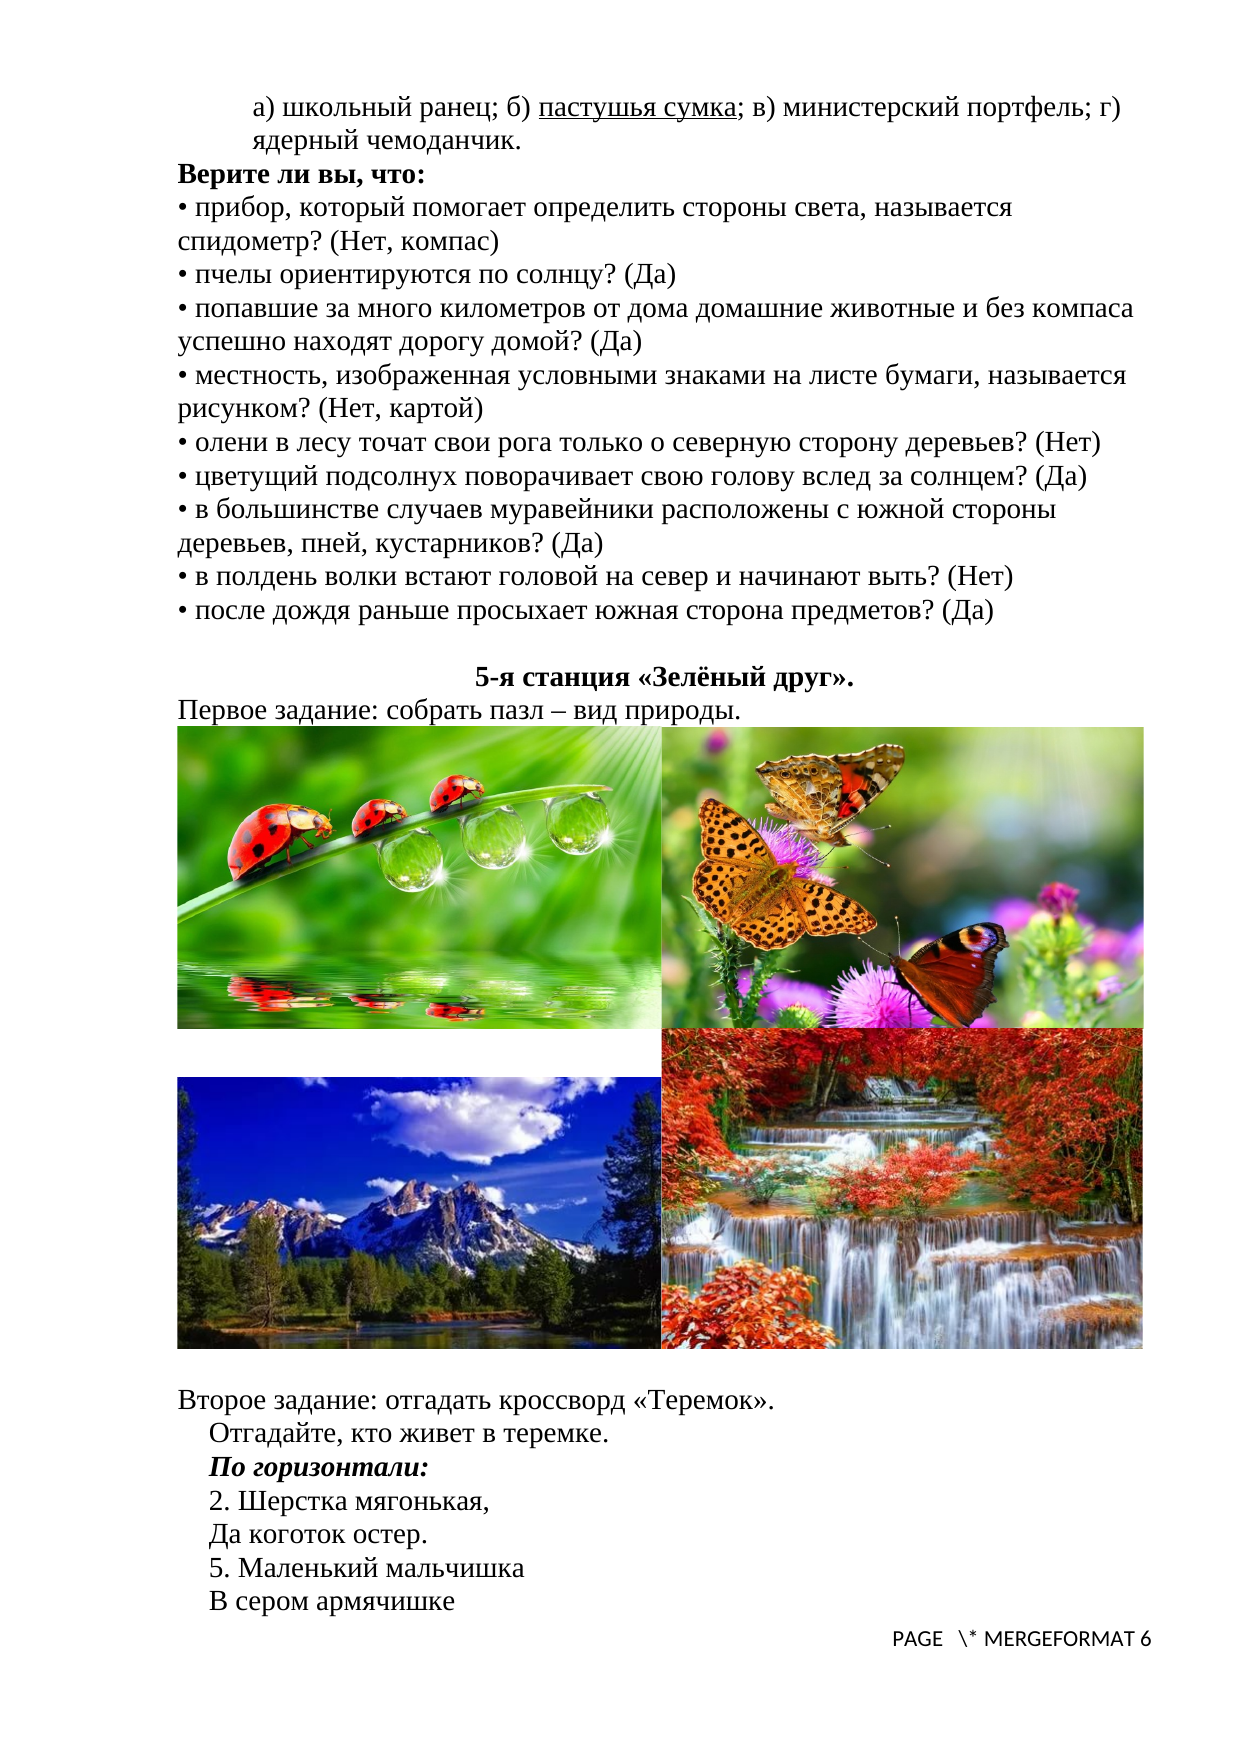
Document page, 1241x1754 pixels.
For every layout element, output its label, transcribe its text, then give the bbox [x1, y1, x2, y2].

text • после дождя раньше просыхает южная сторона предметов? (Да) [177, 592, 1152, 625]
text • в полдень волки встают головой на север и начинают выть? (Нет) [177, 558, 1152, 592]
text Отгадайте, кто живет в теремке. [177, 1416, 1152, 1449]
text 5. Маленький мальчишка [177, 1550, 1152, 1583]
text 2. Шерстка мягонькая, [177, 1483, 1152, 1516]
text • пчелы ориентируются по солнцу? (Да) [177, 256, 1152, 290]
text По горизонтали: [177, 1449, 1152, 1483]
picture [177, 726, 1144, 1349]
text В сером армячишке [177, 1583, 1152, 1617]
text Второе задание: отгадать кроссворд «Теремок». [177, 1382, 1152, 1416]
text Первое задание: собрать пазл – вид природы. [177, 692, 1152, 726]
text Да коготок остер. [177, 1516, 1152, 1550]
text • попавшие за много километров от дома домашние животные и без компаса успешно находят дорогу домой? (Да) [177, 290, 1152, 357]
text 5-я станция «Зелёный друг». [177, 659, 1152, 692]
list а) школьный ранец; б) пастушья сумка; в) министерский портфель; г) ядерный чемоданчик. [252, 89, 1152, 156]
text Верите ли вы, что: [177, 156, 1152, 189]
text • олени в лесу точат свои рога только о северную сторону деревьев? (Нет) [177, 424, 1152, 458]
text • цветущий подсолнух поворачивает свою голову вслед за солнцем? (Да) [177, 458, 1152, 491]
text • прибор, который помогает определить стороны света, называется спидометр? (Нет, компас) [177, 189, 1152, 256]
text • местность, изображенная условными знаками на листе бумаги, называется рисунком? (Нет, картой) [177, 357, 1152, 424]
text • в большинстве случаев муравейники расположены с южной стороны деревьев, пней, кустарников? (Да) [177, 491, 1152, 558]
